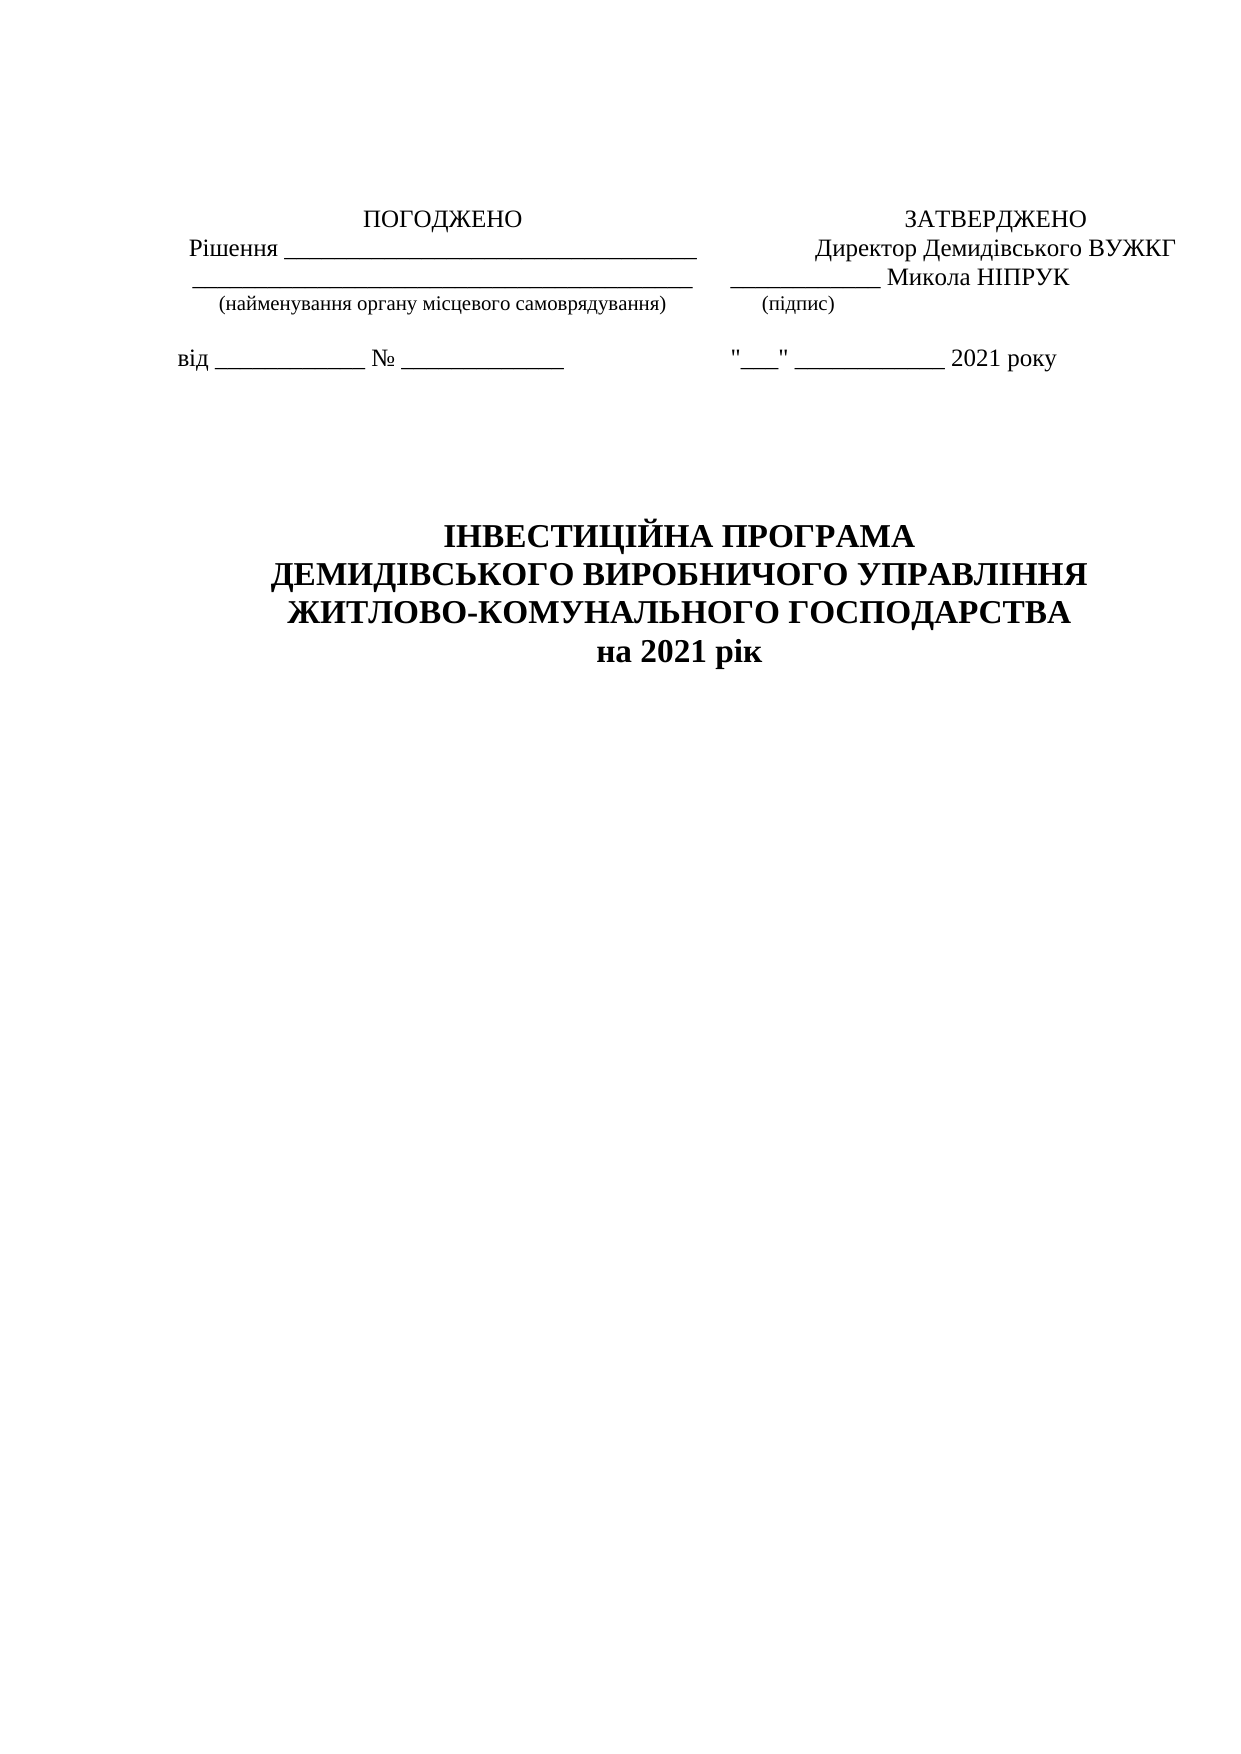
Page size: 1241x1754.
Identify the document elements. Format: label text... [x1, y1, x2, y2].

table_cell "___" ____________ 2021 року [719, 344, 1240, 372]
text на 2021 рік [177, 631, 1181, 669]
subtitle ІНВЕСТИЦІЙНА ПРОГРАМА [177, 516, 1181, 554]
table_header ПОГОДЖЕНО [166, 204, 719, 233]
table_cell ____________ Микола НІПРУК (підпис) [719, 262, 1240, 343]
subtitle ДЕМИДІВСЬКОГО ВИРОБНИЧОГО УПРАВЛІННЯ ЖИТЛОВО-КОМУНАЛЬНОГО ГОСПОДАРСТВА [177, 554, 1181, 631]
table_cell від ____________ № _____________ [166, 344, 719, 372]
table_header ЗАТВЕРДЖЕНО [719, 204, 1240, 233]
table_cell Рішення _________________________________ [166, 233, 719, 262]
table_cell ________________________________________ (найменування органу місцевого самоврядування) [166, 262, 719, 343]
table_cell Директор Демидівського ВУЖКГ [719, 233, 1240, 262]
